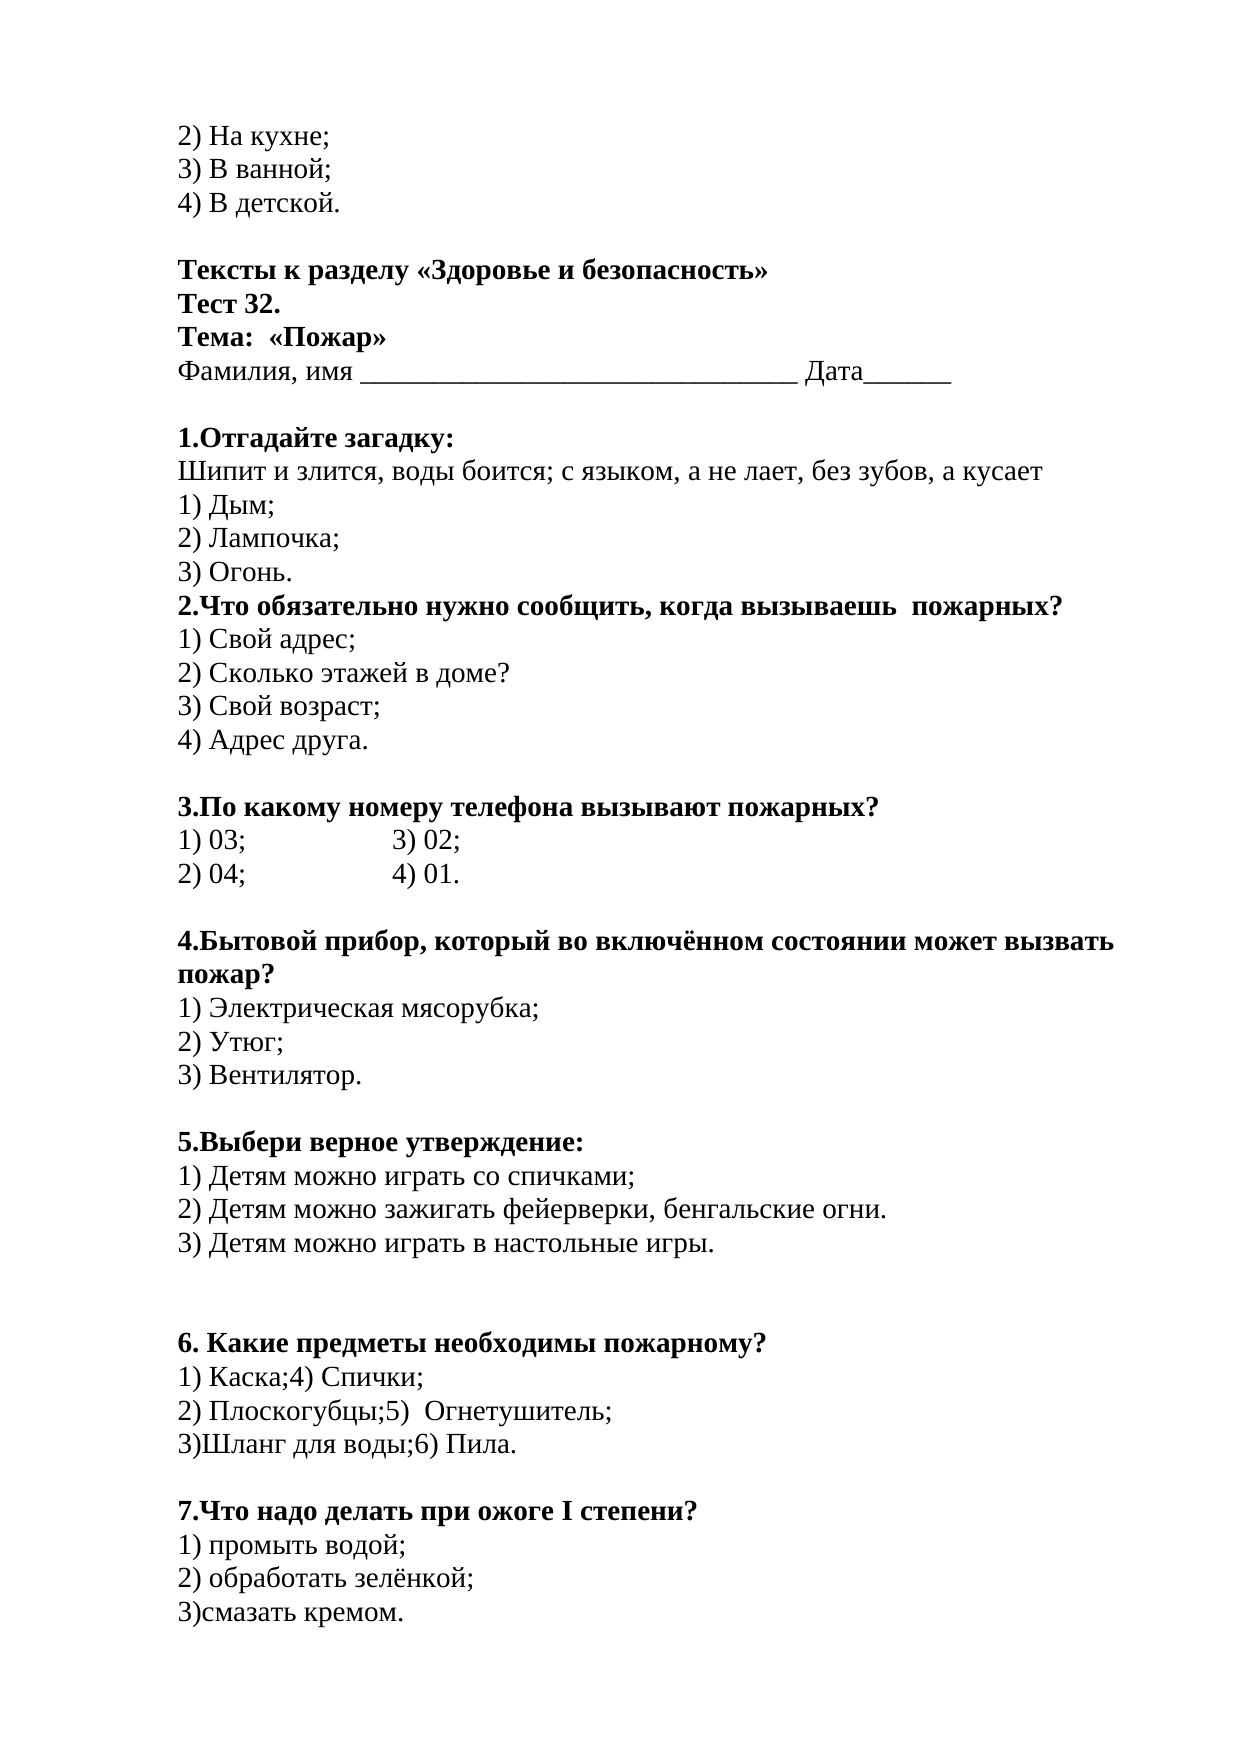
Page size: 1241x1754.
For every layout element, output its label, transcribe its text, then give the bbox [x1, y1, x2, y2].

text 1) промыть водой; [177, 1527, 1152, 1560]
text 2) Утюг; [177, 1024, 1152, 1057]
text 3) Свой возраст; [177, 688, 1152, 722]
text 1) Каска;4) Спички; [177, 1359, 1152, 1393]
text 2) Плоскогубцы;5) Огнетушитель; [177, 1393, 1152, 1426]
text Тест 32. [177, 286, 1152, 319]
text 2) обработать зелёнкой; [177, 1560, 1152, 1594]
text 1.Отгадайте загадку: [177, 420, 1152, 453]
text 3) Вентилятор. [177, 1057, 1152, 1091]
text 4.Бытовой прибор, который во включённом состоянии может вызвать пожар? [177, 923, 1152, 990]
text 2) 04; 4) 01. [177, 856, 1152, 889]
text 4) Адрес друга. [177, 722, 1152, 755]
text 3)смазать кремом. [177, 1594, 1152, 1627]
text 4) В детской. [177, 185, 1152, 219]
text 1) Дым; [177, 487, 1152, 521]
text 3) В ванной; [177, 152, 1152, 185]
text 1) Электрическая мясорубка; [177, 990, 1152, 1024]
text Тема: «Пожар» [177, 319, 1152, 353]
text 1) Свой адрес; [177, 621, 1152, 655]
text 2.Что обязательно нужно сообщить, когда вызываешь пожарных? [177, 588, 1152, 621]
text 2) Лампочка; [177, 521, 1152, 554]
text 2) Сколько этажей в доме? [177, 655, 1152, 688]
text 1) Детям можно играть со спичками; [177, 1158, 1152, 1191]
text 1) 03; 3) 02; [177, 822, 1152, 856]
text 2) На кухне; [177, 118, 1152, 152]
text Тексты к разделу «Здоровье и безопасность» [177, 252, 1152, 286]
text 2) Детям можно зажигать фейерверки, бенгальские огни. [177, 1191, 1152, 1225]
text 3.По какому номеру телефона вызывают пожарных? [177, 789, 1152, 822]
text 3)Шланг для воды;6) Пила. [177, 1426, 1152, 1460]
text Шипит и злится, воды боится; с языком, а не лает, без зубов, а кусает [177, 453, 1152, 487]
text 3) Огонь. [177, 554, 1152, 588]
text 6. Какие предметы необходимы пожарному? [177, 1326, 1152, 1359]
text 7.Что надо делать при ожоге I степени? [177, 1493, 1152, 1527]
text 3) Детям можно играть в настольные игры. [177, 1225, 1152, 1258]
text Фамилия, имя ______________________________ Дата______ [177, 353, 1152, 386]
text 5.Выбери верное утверждение: [177, 1124, 1152, 1158]
